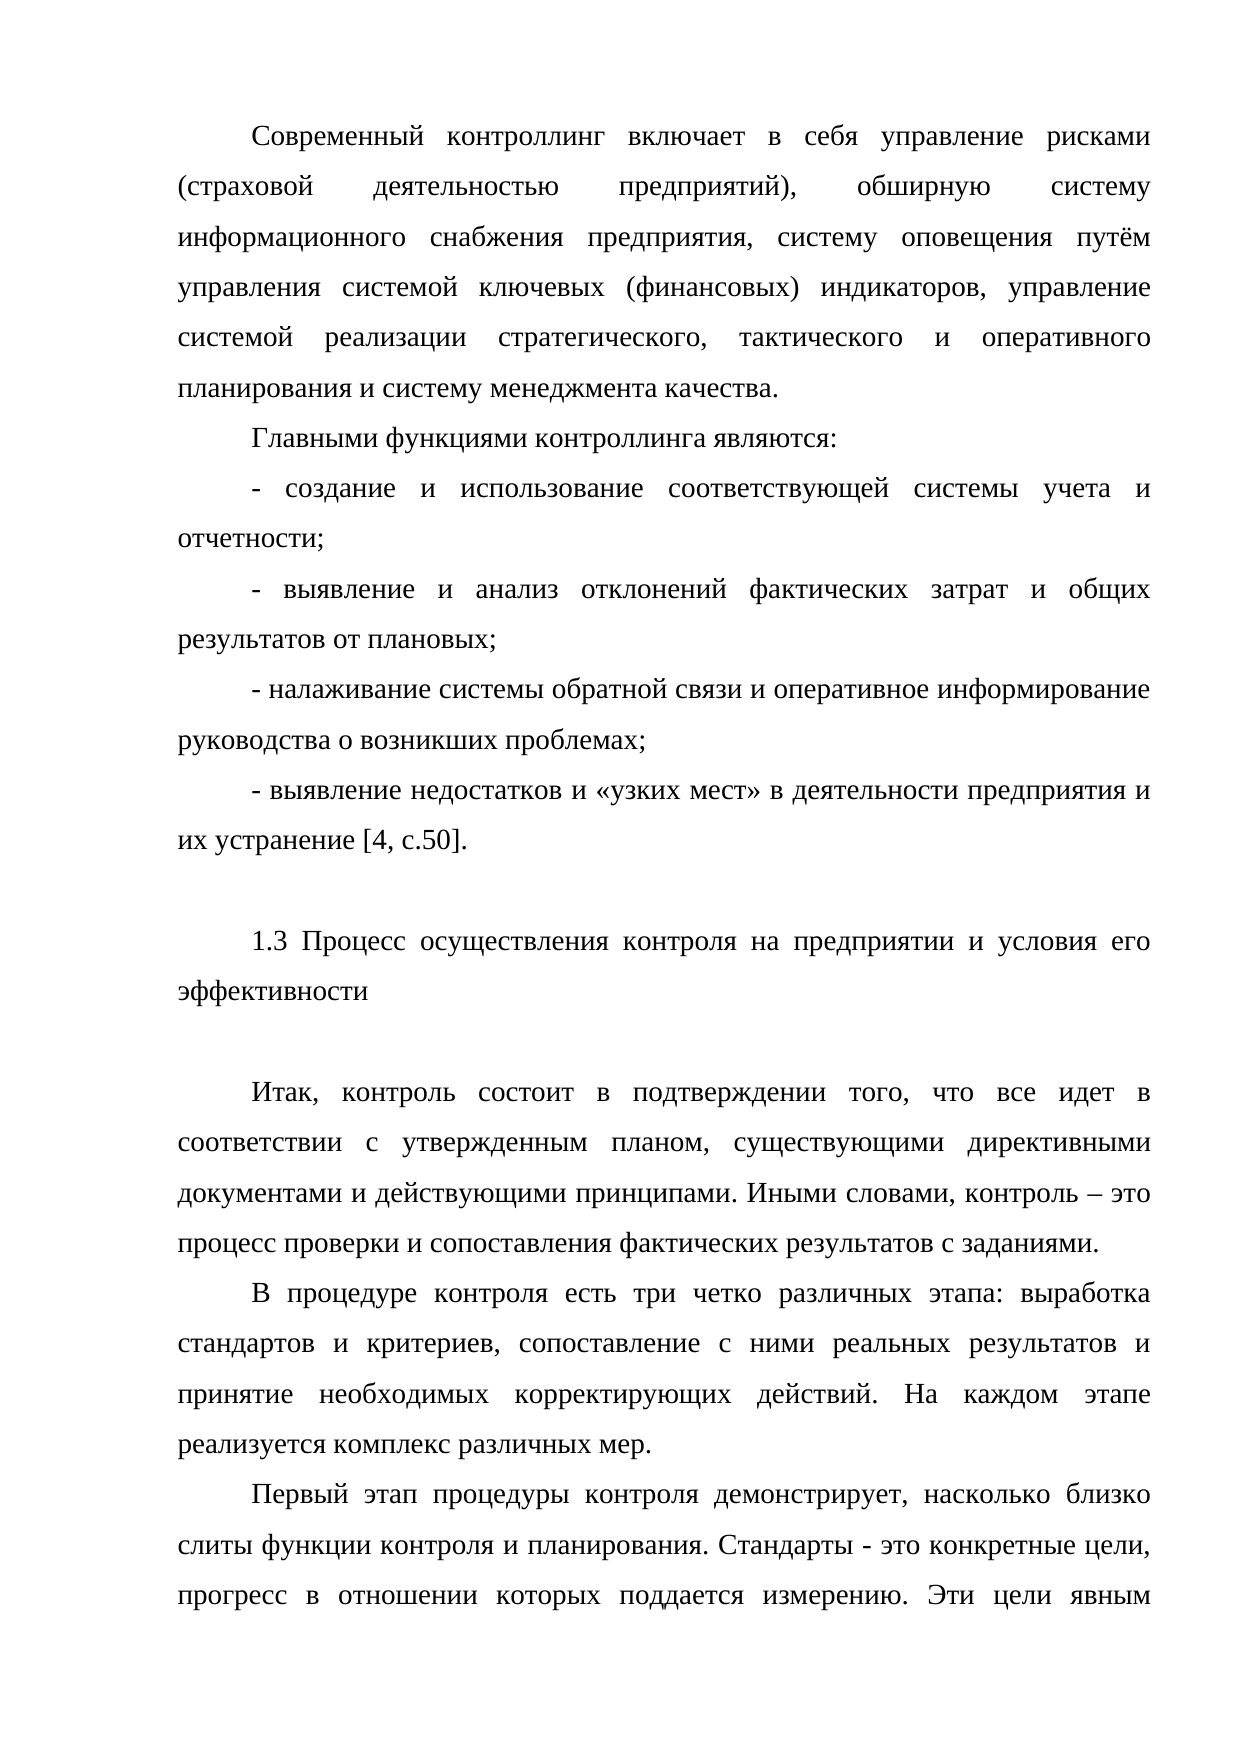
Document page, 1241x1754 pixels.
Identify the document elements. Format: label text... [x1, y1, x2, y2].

text - налаживание системы обратной связи и оперативное информирование руководства о возникших проблемах; [177, 672, 1152, 755]
text В процедуре контроля есть три четко различных этапа: выработка стандартов и критериев, сопоставление с ними реальных результатов и принятие необходимых корректирующих действий. На каждом этапе реализуется комплекс различных мер. [177, 1275, 1152, 1460]
text Итак, контроль состоит в подтверждении того, что все идет в соответствии с утвержденным планом, существующими директивными документами и действующими принципами. Иными словами, контроль – это процесс проверки и сопоставления фактических результатов с заданиями. [177, 1074, 1152, 1258]
text - выявление и анализ отклонений фактических затрат и общих результатов от плановых; [177, 571, 1152, 655]
text 1.3 Процесс осуществления контроля на предприятии и условия его эффективности [177, 923, 1152, 1007]
text Главными функциями контроллинга являются: [177, 420, 1152, 453]
text - выявление недостатков и «узких мест» в деятельности предприятия и их устранение [4, с.50]. [177, 772, 1152, 856]
text - создание и использование соответствующей системы учета и отчетности; [177, 470, 1152, 554]
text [177, 1477, 1152, 1611]
text Современный контроллинг включает в себя управление рисками (страховой деятельностью предприятий), обширную систему информационного снабжения предприятия, систему оповещения путём управления системой ключевых (финансовых) индикаторов, управление системой реализации стратегического, тактического и оперативного планирования и систему менеджмента качества. [177, 118, 1152, 403]
